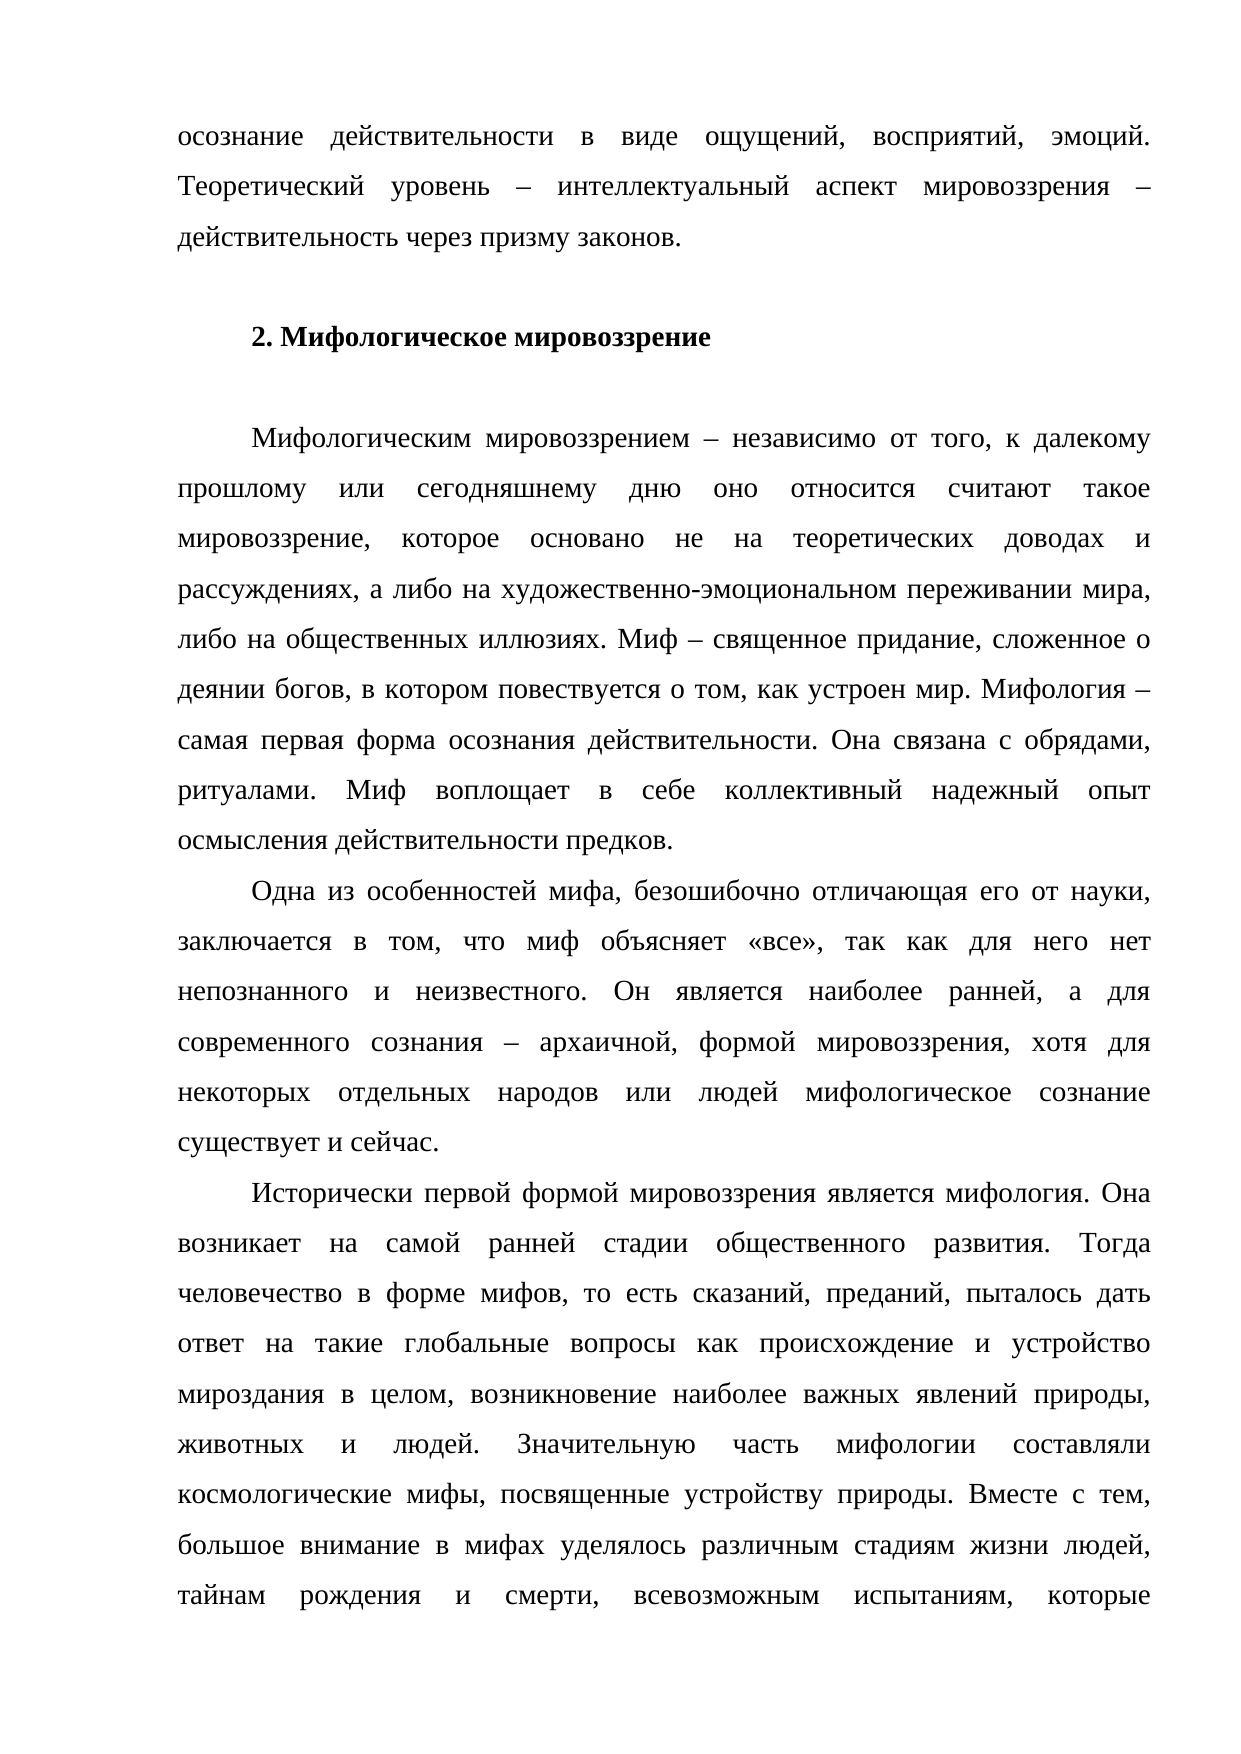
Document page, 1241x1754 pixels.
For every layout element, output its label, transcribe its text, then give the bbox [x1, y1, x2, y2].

text Одна из особенностей мифа, безошибочно отличающая его от науки, заключается в том, что миф объясняет «все», так как для него нет непознанного и неизвестного. Он является наиболее ранней, а для современного сознания – архаичной, формой мировоззрения, хотя для некоторых отдельных народов или людей мифологическое сознание существует и сейчас. [177, 873, 1152, 1158]
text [177, 118, 1152, 252]
text Мифологическим мировоззрением – независимо от того, к далекому прошлому или сегодняшнему дню оно относится считают такое мировоззрение, которое основано не на теоретических доводах и рассуждениях, а либо на художественно-эмоциональном переживании мира, либо на общественных иллюзиях. Миф – священное придание, сложенное о деянии богов, в котором повествуется о том, как устроен мир. Мифология – самая первая форма осознания действительности. Она связана с обрядами, ритуалами. Миф воплощает в себе коллективный надежный опыт осмысления действительности предков. [177, 420, 1152, 856]
text 2. Мифологическое мировоззрение [177, 319, 1152, 353]
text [177, 1175, 1152, 1611]
